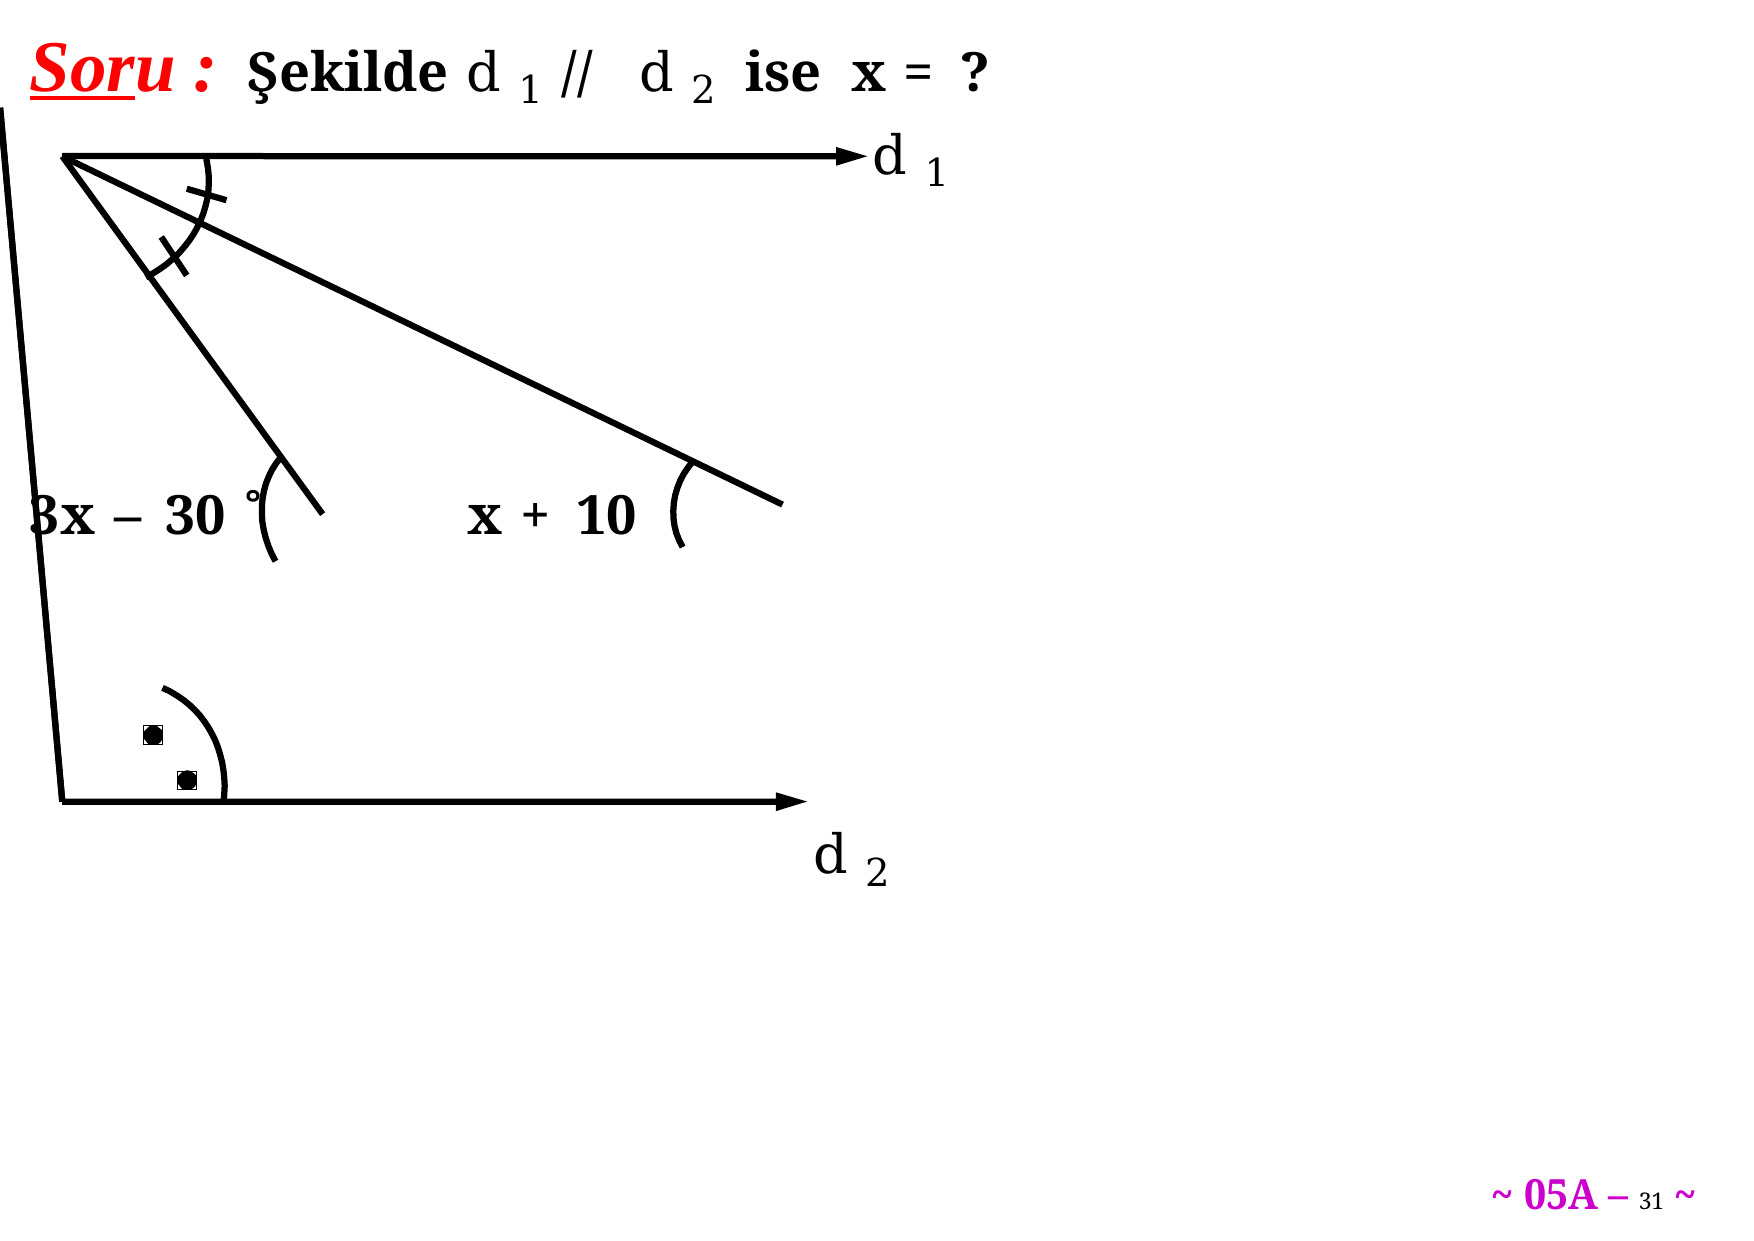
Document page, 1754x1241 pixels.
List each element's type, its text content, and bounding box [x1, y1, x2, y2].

text 3x – 30 ̊ x + 10 [29, 477, 1735, 551]
text Soru : Şekilde d 1 // d 2 ise x = ? [29, 23, 1735, 109]
picture [178, 772, 196, 789]
text d 2 [67, 823, 1635, 895]
text d 1 [119, 124, 1702, 196]
picture [144, 726, 162, 744]
